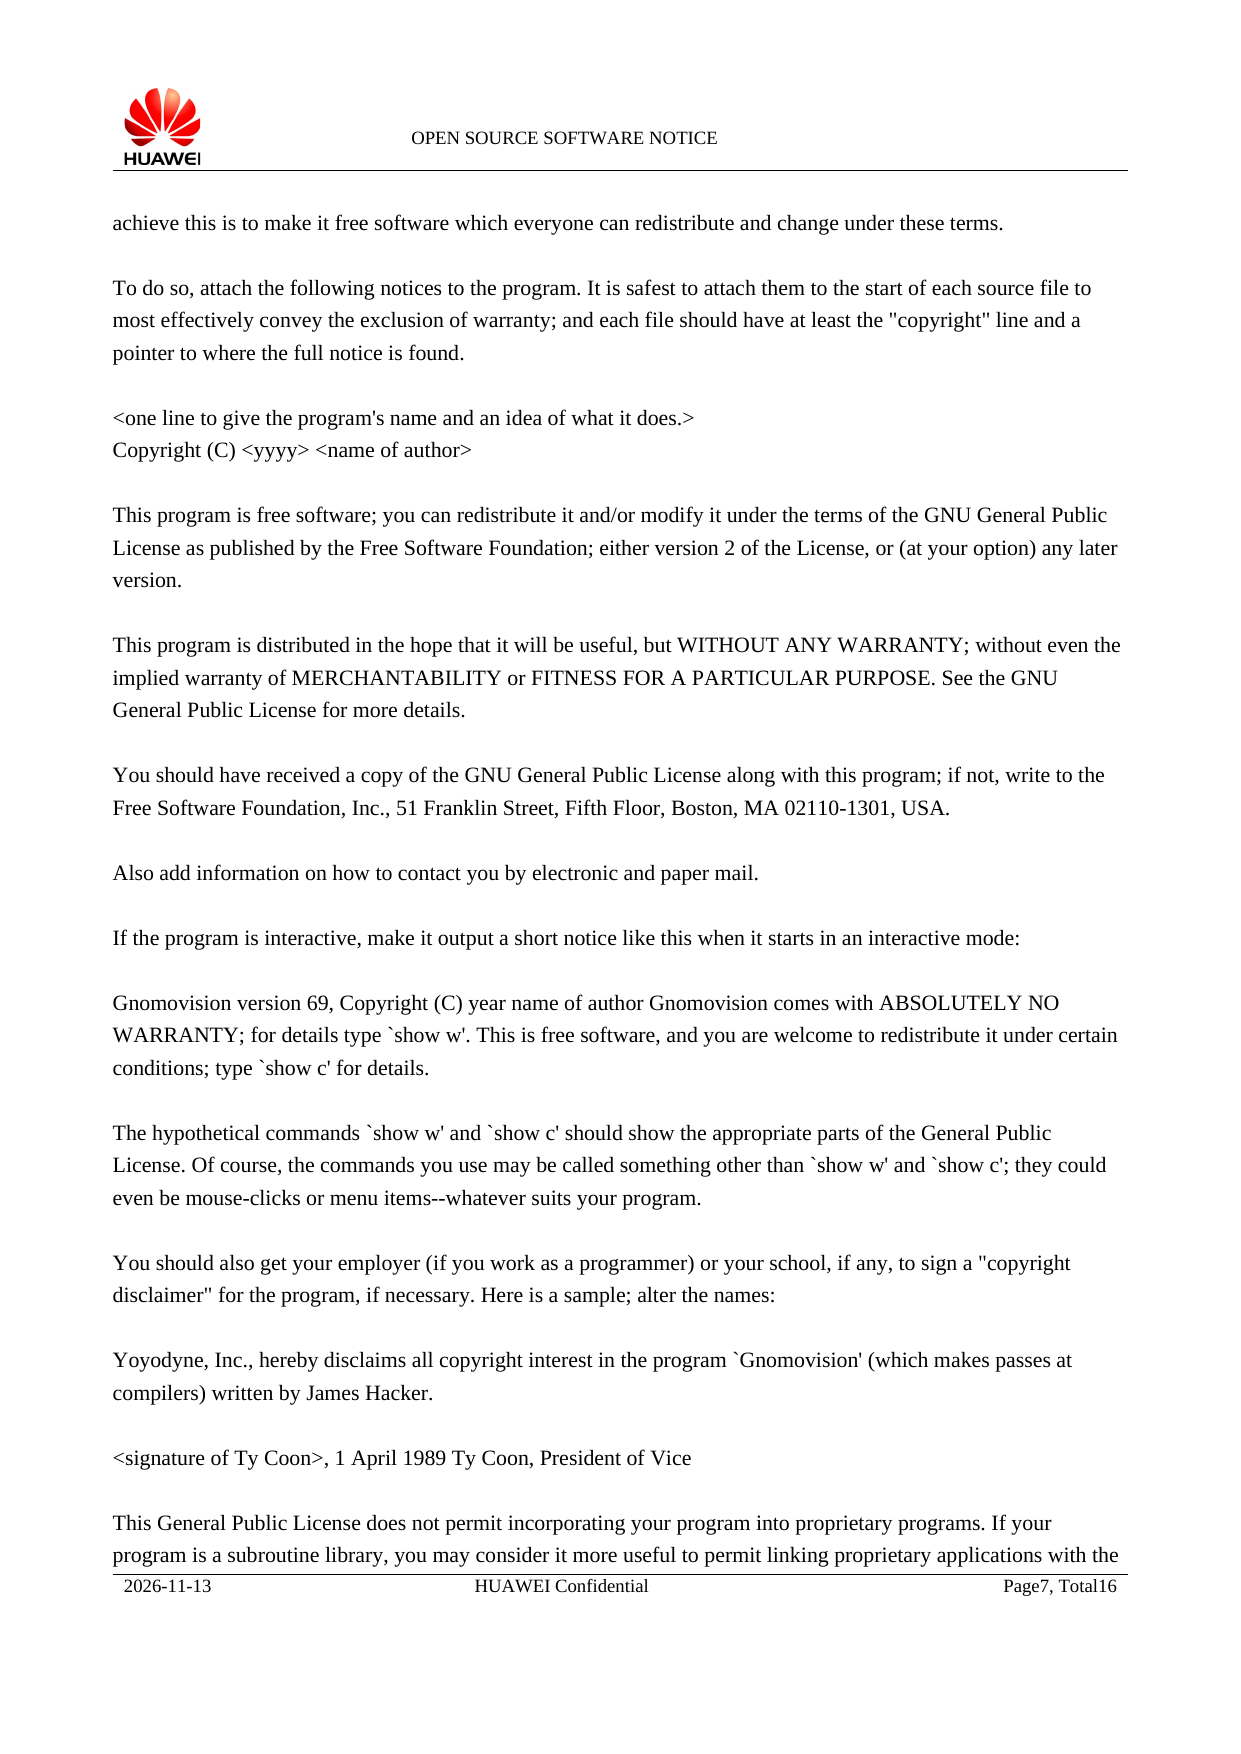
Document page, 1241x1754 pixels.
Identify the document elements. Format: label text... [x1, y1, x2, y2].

picture [124, 88, 201, 165]
